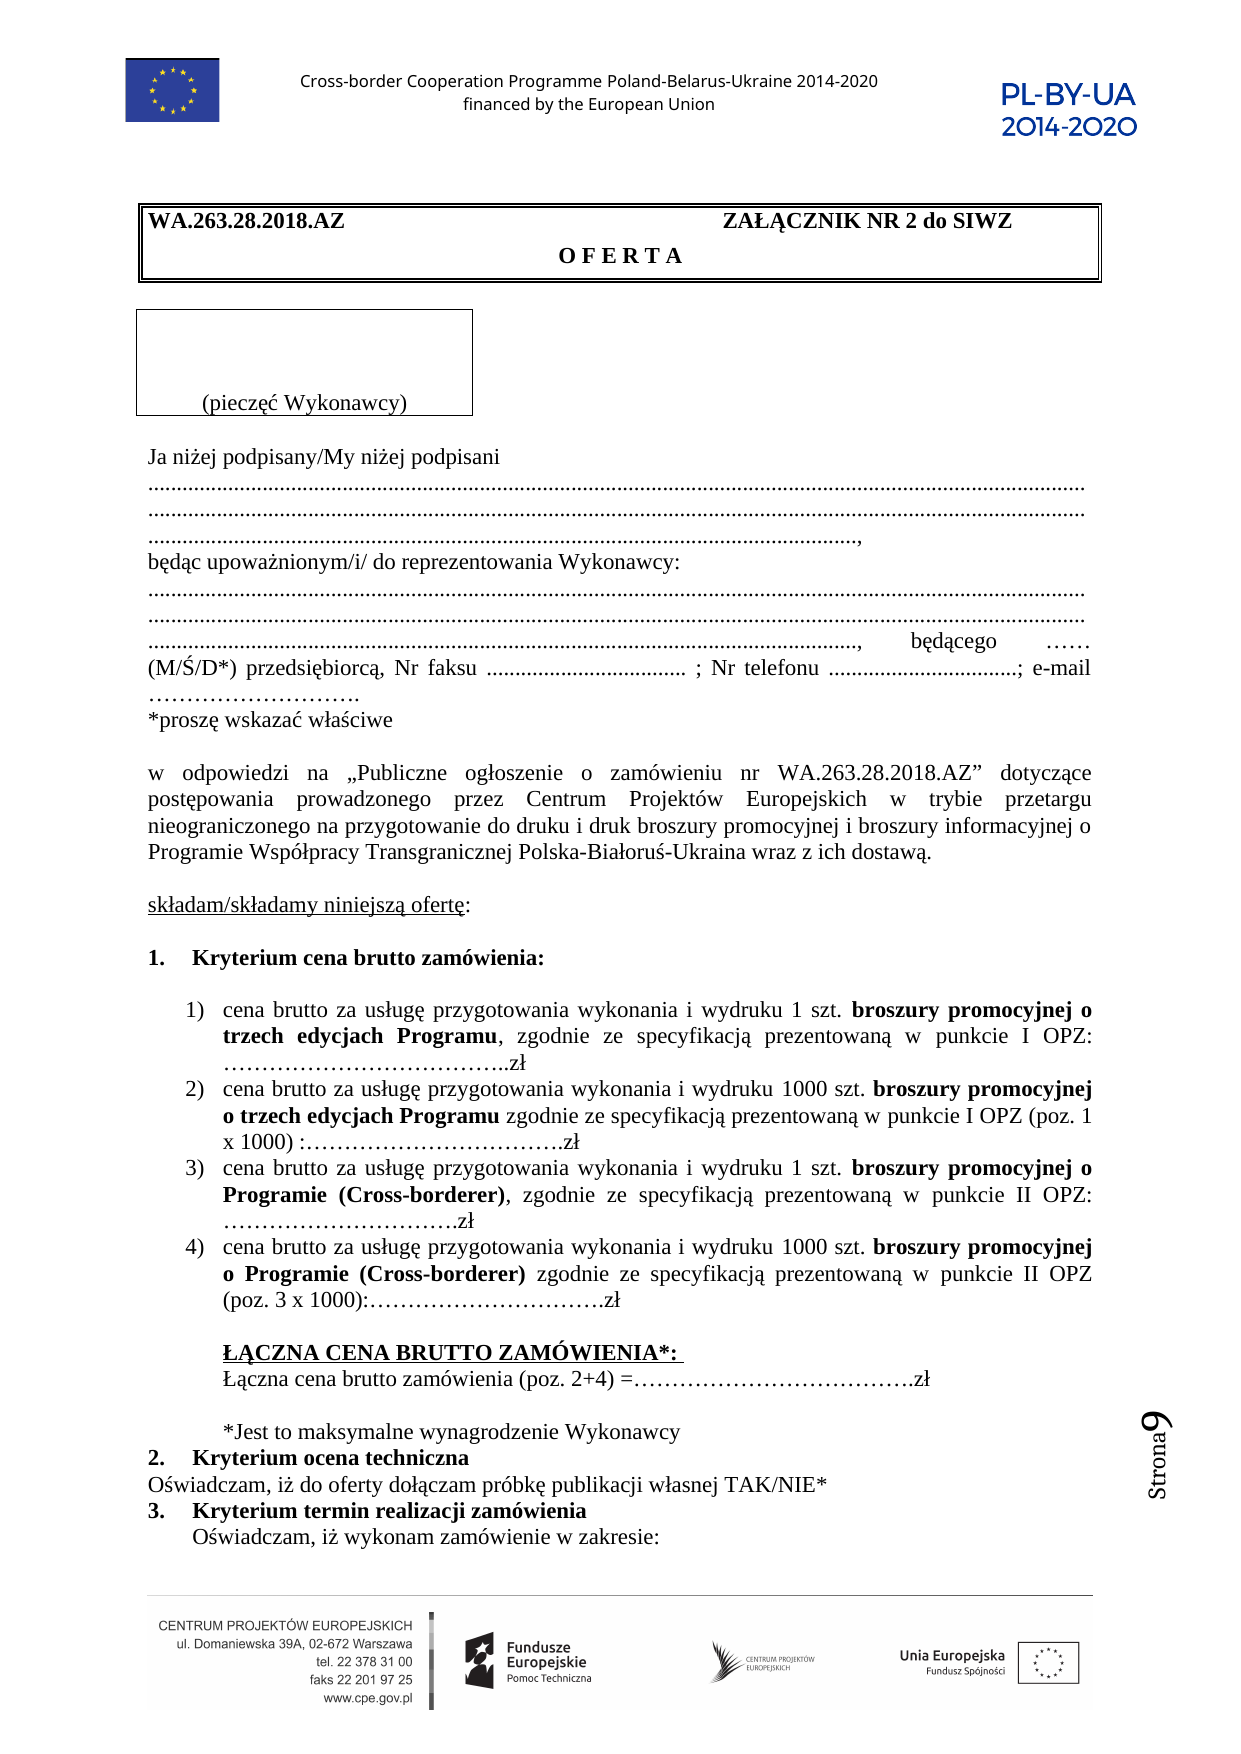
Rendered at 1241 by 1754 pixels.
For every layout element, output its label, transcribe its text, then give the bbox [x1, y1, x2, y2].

list cena brutto za usługę przygotowania wykonania i wydruku 1 szt. broszury promocyjnej o Programie (Cross-borderer), zgodnie ze specyfikacją prezentowaną w punkcie II OPZ: ………………………….zł [185, 1154, 1093, 1233]
table_header (pieczęć Wykonawcy) [137, 310, 472, 415]
list cena brutto za usługę przygotowania wykonania i wydruku 1 szt. broszury promocyjnej o trzech edycjach Programu, zgodnie ze specyfikacją prezentowaną w punkcie I OPZ: ………………………………..zł [185, 996, 1093, 1075]
list cena brutto za usługę przygotowania wykonania i wydruku 1000 szt. broszury promocyjnej o Programie (Cross-borderer) zgodnie ze specyfikacją prezentowaną w punkcie II OPZ (poz. 3 x 1000):………………………….zł [185, 1233, 1093, 1312]
list Kryterium cena brutto zamówienia: [148, 943, 1093, 970]
list Oświadczam, iż do oferty dołączam próbkę publikacji własnej TAK/NIE* [148, 1471, 1093, 1497]
table_cell O F E R T A [143, 243, 1098, 278]
list Oświadczam, iż wykonam zamówienie w zakresie: [192, 1523, 1093, 1550]
text *proszę wskazać właściwe [148, 706, 1093, 733]
text w odpowiedzi na „Publiczne ogłoszenie o zamówieniu nr WA.263.28.2018.AZ” dotyczące postępowania prowadzonego przez Centrum Projektów Europejskich w trybie przetargu nieograniczonego na przygotowanie do druku i druk broszury promocyjnej i broszury informacyjnej o Programie Współpracy Transgranicznej Polska-Białoruś-Ukraina wraz z ich dostawą. [148, 759, 1093, 864]
text będąc upoważnionym/i/ do reprezentowania Wykonawcy: [148, 548, 1093, 574]
list Łączna cena brutto zamówienia (poz. 2+4) =……………………………….zł [223, 1365, 1093, 1392]
list *Jest to maksymalne wynagrodzenie Wykonawcy [223, 1418, 1093, 1444]
list Kryterium ocena techniczna [148, 1444, 1093, 1471]
list cena brutto za usługę przygotowania wykonania i wydruku 1000 szt. broszury promocyjnej o trzech edycjach Programu zgodnie ze specyfikacją prezentowaną w punkcie I OPZ (poz. 1 x 1000) :…………………………….zł [185, 1075, 1093, 1154]
text Ja niżej podpisany/My niżej podpisani [148, 443, 1093, 469]
list ŁĄCZNA CENA BRUTTO ZAMÓWIENIA*: [223, 1339, 1093, 1365]
picture [1002, 83, 1137, 136]
picture [147, 1595, 1093, 1710]
table_header WA.263.28.2018.AZ ZAŁĄCZNIK NR 2 do SIWZ [143, 208, 1098, 243]
text ...................................................................................................................................................................................................................................................................................................................................................................................................................................................................., [148, 469, 1093, 548]
text składam/składamy niniejszą ofertę: [148, 891, 1093, 917]
list Kryterium termin realizacji zamówienia [148, 1497, 1093, 1523]
text ...................................................................................................................................................................................................................................................................................................................................................................................................................................................................., będącego …… (M/Ś/D*) przedsiębiorcą, Nr faksu ................................... ; Nr telefonu .................................; e-mail ………………………. [148, 574, 1093, 706]
